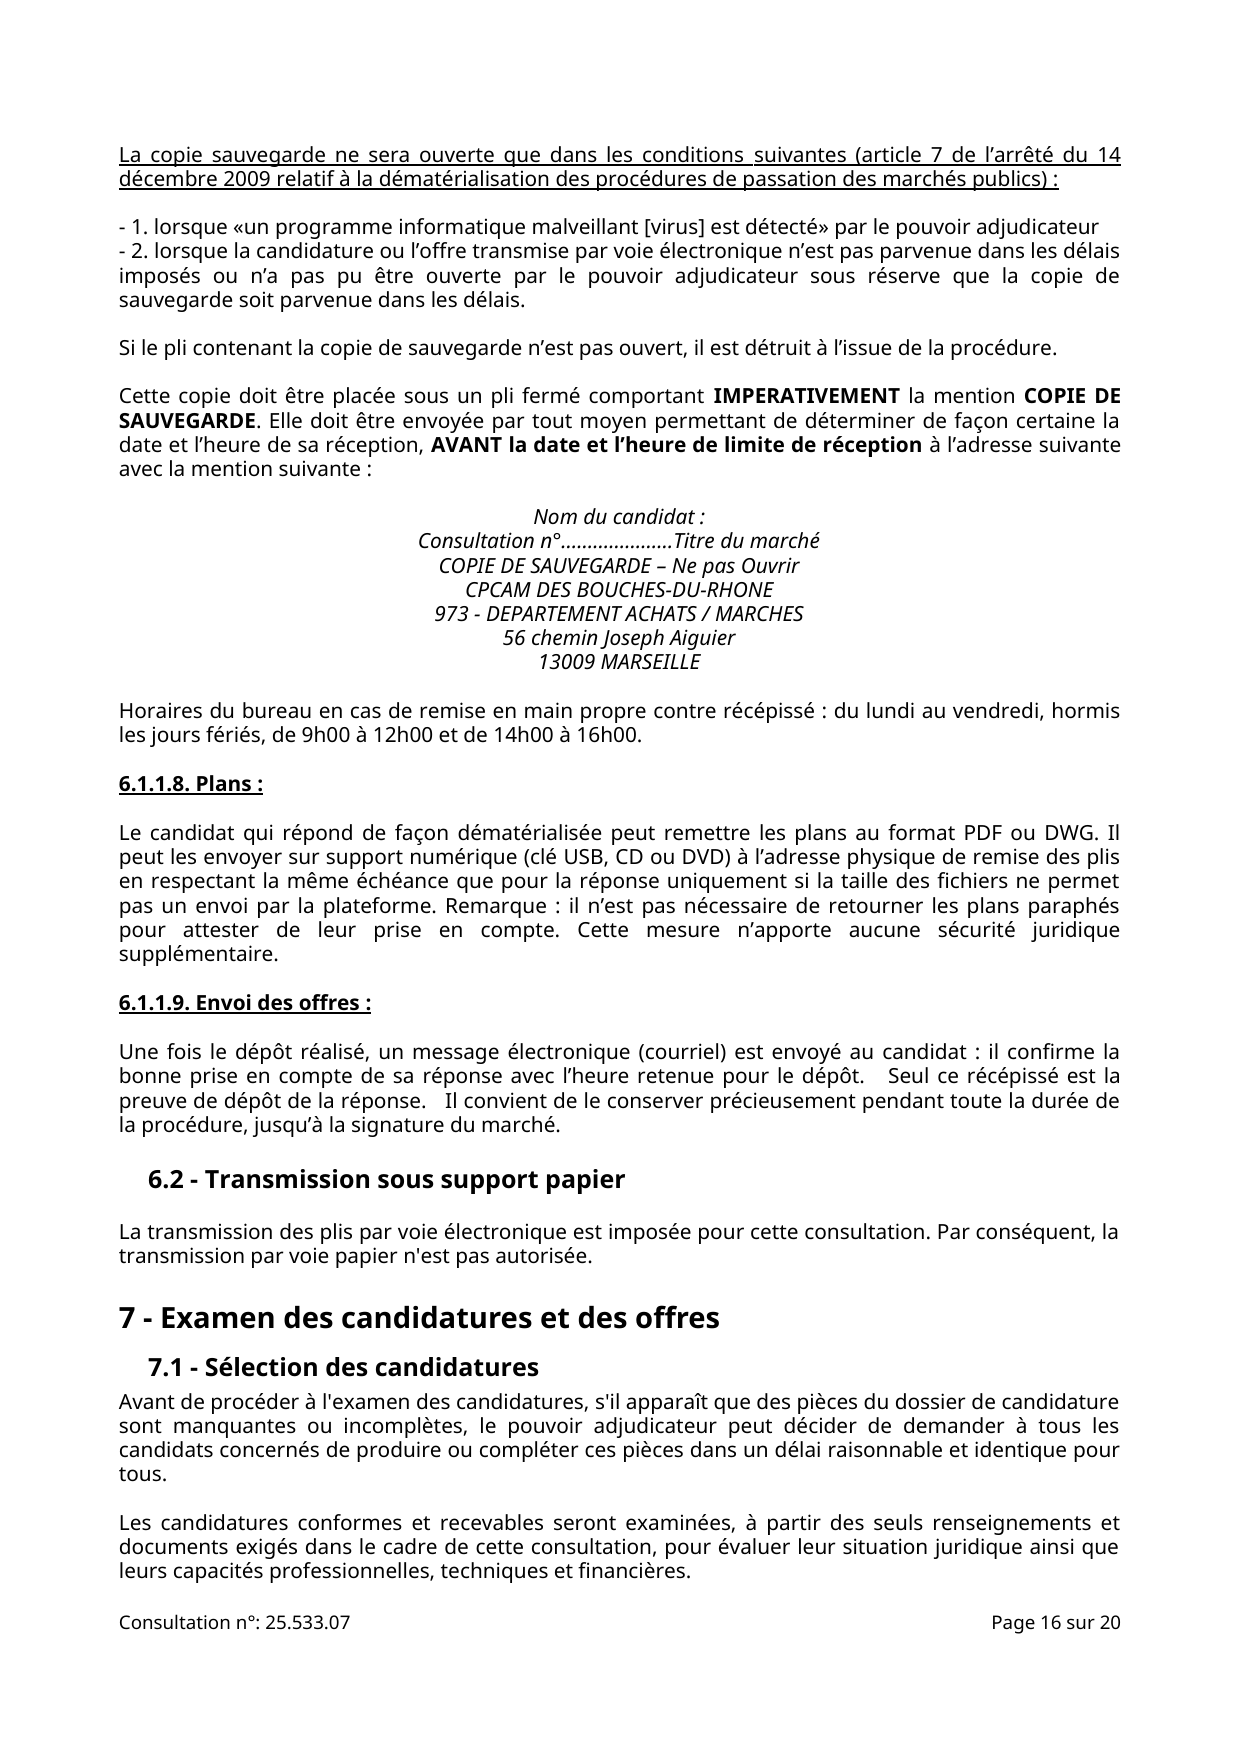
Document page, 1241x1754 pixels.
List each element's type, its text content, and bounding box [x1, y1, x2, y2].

text 6.1.1.8. Plans : [119, 772, 1121, 796]
subtitle 7.1 - Sélection des candidatures [148, 1349, 1121, 1384]
text 56 chemin Joseph Aiguier [119, 626, 1121, 650]
text Une fois le dépôt réalisé, un message électronique (courriel) est envoyé au candidat : il confirme la bonne prise en compte de sa réponse avec l’heure retenue pour le dépôt. Seul ce récépissé est la preuve de dépôt de la réponse. Il convient de le conserver précieusement pendant toute la durée de la procédure, jusqu’à la signature du marché. [119, 1040, 1121, 1137]
text La copie sauvegarde ne sera ouverte que dans les conditions suivantes (article 7 de l’arrêté du 14 décembre 2009 relatif à la dématérialisation des procédures de passation des marchés publics) : [119, 143, 1121, 164]
text Les candidatures conformes et recevables seront examinées, à partir des seuls renseignements et documents exigés dans le cadre de cette consultation, pour évaluer leur situation juridique ainsi que leurs capacités professionnelles, techniques et financières. [119, 1511, 1121, 1583]
text COPIE DE SAUVEGARDE – Ne pas Ouvrir [119, 554, 1121, 578]
text 6.1.1.9. Envoi des offres : [119, 991, 1121, 1015]
text - 2. lorsque la candidature ou l’offre transmise par voie électronique n’est pas parvenue dans les délais imposés ou n’a pas pu être ouverte par le pouvoir adjudicateur sous réserve que la copie de sauvegarde soit parvenue dans les délais. [119, 239, 1121, 312]
text Consultation n°…………………Titre du marché [119, 529, 1121, 554]
text Si le pli contenant la copie de sauvegarde n’est pas ouvert, il est détruit à l’issue de la procédure. [119, 336, 1121, 360]
subtitle 6.2 - Transmission sous support papier [148, 1162, 1121, 1196]
text Avant de procéder à l'examen des candidatures, s'il apparaît que des pièces du dossier de candidature sont manquantes ou incomplètes, le pouvoir adjudicateur peut décider de demander à tous les candidats concernés de produire ou compléter ces pièces dans un délai raisonnable et identique pour tous. [119, 1390, 1121, 1487]
text Cette copie doit être placée sous un pli fermé comportant IMPERATIVEMENT la mention COPIE DE SAUVEGARDE. Elle doit être envoyée par tout moyen permettant de déterminer de façon certaine la date et l’heure de sa réception, AVANT la date et l’heure de limite de réception à l’adresse suivante avec la mention suivante : [119, 384, 1121, 481]
text 973 - DEPARTEMENT ACHATS / MARCHES [119, 602, 1121, 626]
text Le candidat qui répond de façon dématérialisée peut remettre les plans au format PDF ou DWG. Il peut les envoyer sur support numérique (clé USB, CD ou DVD) à l’adresse physique de remise des plis en respectant la même échéance que pour la réponse uniquement si la taille des fichiers ne permet pas un envoi par la plateforme. Remarque : il n’est pas nécessaire de retourner les plans paraphés pour attester de leur prise en compte. Cette mesure n’apporte aucune sécurité juridique supplémentaire. [119, 821, 1121, 966]
text La copie sauvegarde ne sera ouverte que dans les conditions suivantes (article 7 de l’arrêté du 14 décembre 2009 relatif à la dématérialisation des procédures de passation des marchés publics) : [119, 165, 1121, 191]
text Nom du candidat : [119, 505, 1121, 529]
subtitle 7 - Examen des candidatures et des offres [119, 1297, 1121, 1337]
text Horaires du bureau en cas de remise en main propre contre récépissé : du lundi au vendredi, hormis les jours fériés, de 9h00 à 12h00 et de 14h00 à 16h00. [119, 699, 1121, 747]
text 13009 MARSEILLE [119, 650, 1121, 674]
text - 1. lorsque «un programme informatique malveillant [virus] est détecté» par le pouvoir adjudicateur [119, 215, 1121, 239]
text CPCAM DES BOUCHES-DU-RHONE [119, 578, 1121, 602]
text La transmission des plis par voie électronique est imposée pour cette consultation. Par conséquent, la transmission par voie papier n'est pas autorisée. [119, 1220, 1121, 1269]
